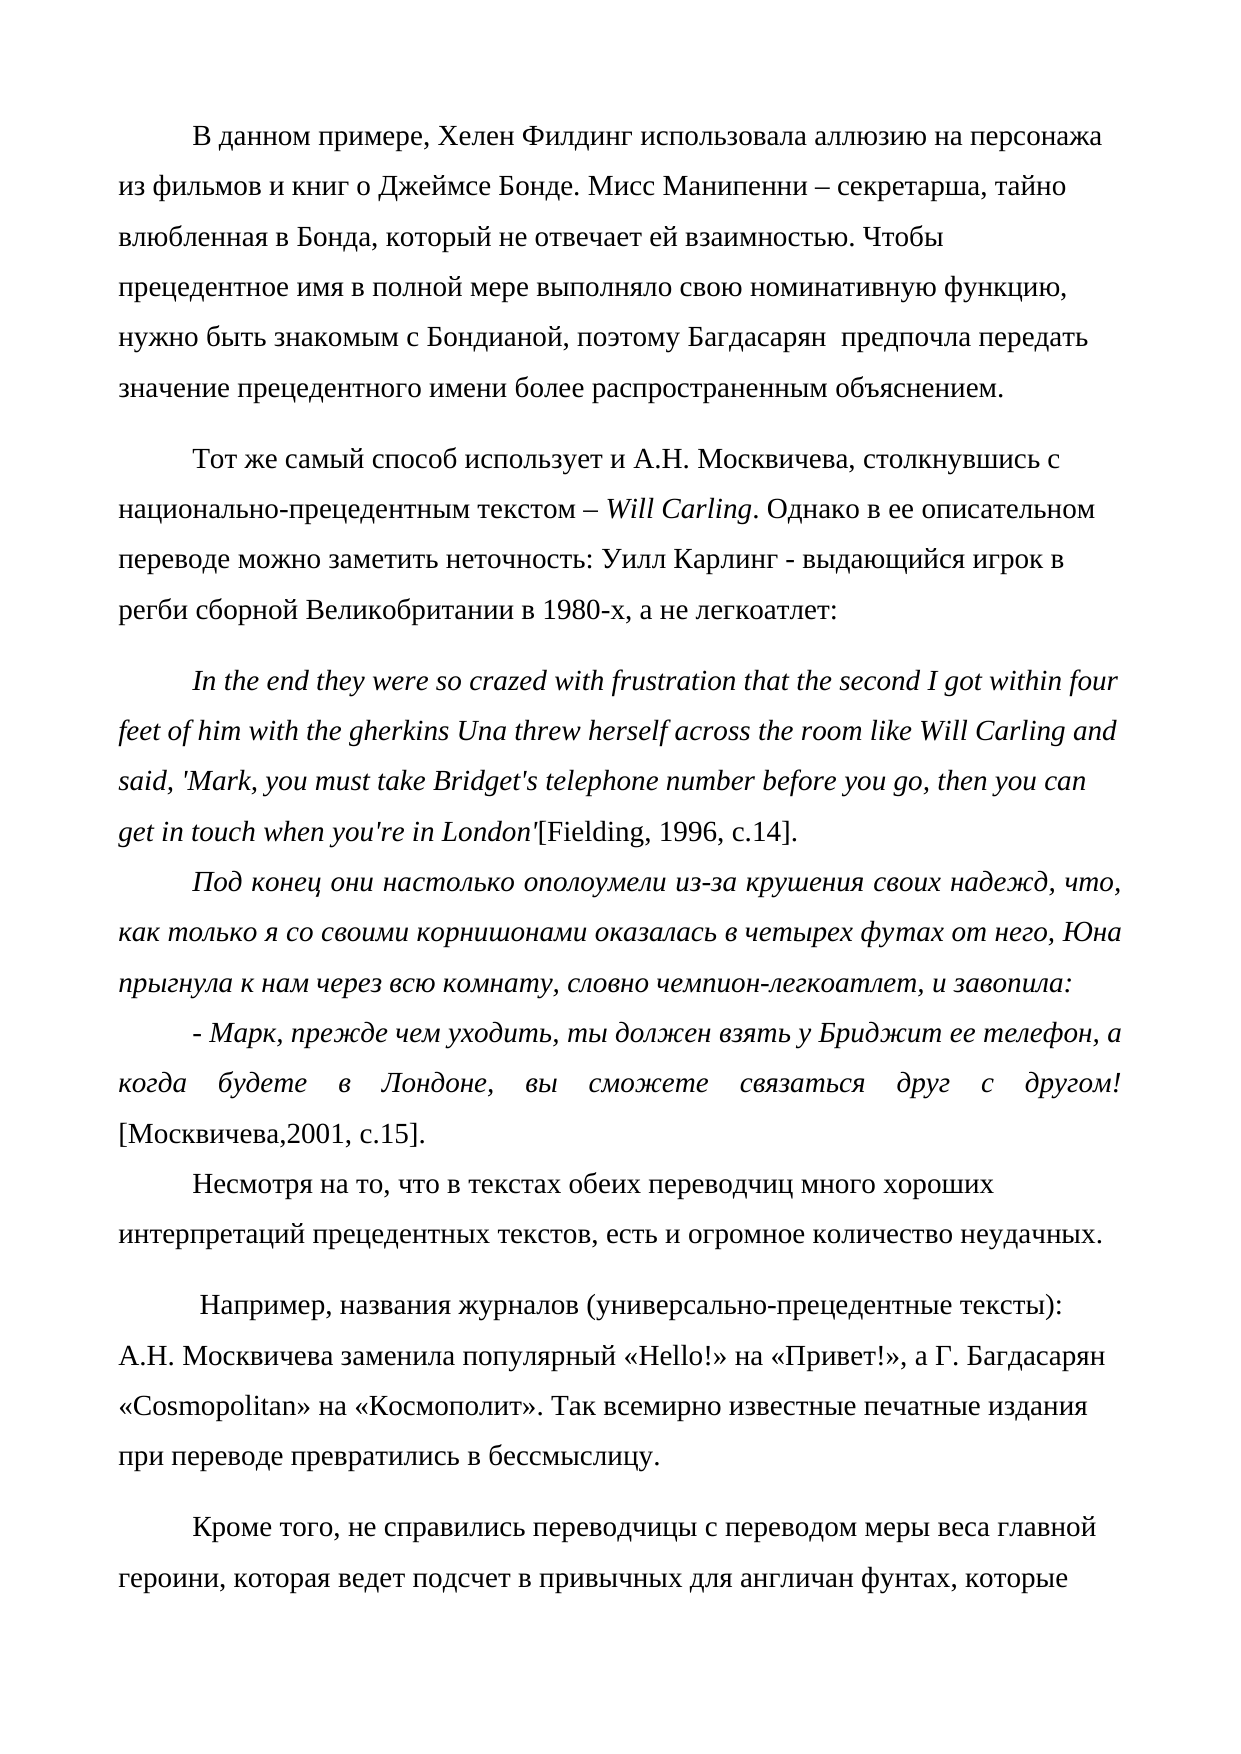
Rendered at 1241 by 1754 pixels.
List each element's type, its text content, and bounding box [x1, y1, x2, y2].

text Несмотря на то, что в текстах обеих переводчиц много хороших интерпретаций прецедентных текстов, есть и огромное количество неудачных. [118, 1166, 1122, 1250]
text - Марк, прежде чем уходить, ты должен взять у Бриджит ее телефон, а когда будете в Лондоне, вы сможете связаться друг с другом! [Москвичева,2001, c.15]. [118, 1015, 1122, 1149]
text Тот же самый способ использует и А.Н. Москвичева, столкнувшись с национально-прецедентным текстом – Will Carling. Однако в ее описательном переводе можно заметить неточность: Уилл Карлинг - выдающийся игрок в регби сборной Великобритании в 1980-х, а не легкоатлет: [118, 441, 1122, 625]
text In the end they were so crazed with frustration that the second I got within four feet of him with the gherkins Una threw herself across the room like Will Carling and said, 'Mark, you must take Bridget's telephone number before you go, then you can get in touch when you're in London'[Fielding, 1996, c.14]. [118, 663, 1122, 847]
text В данном примере, Хелен Филдинг использовала аллюзию на персонажа из фильмов и книг о Джеймсе Бонде. Мисс Манипенни – секретарша, тайно влюбленная в Бонда, который не отвечает ей взаимностью. Чтобы прецедентное имя в полной мере выполняло свою номинативную функцию, нужно быть знакомым с Бондианой, поэтому Багдасарян предпочла передать значение прецедентного имени более распространенным объяснением. [118, 118, 1122, 403]
text Например, названия журналов (универсально-прецедентные тексты): А.Н. Москвичева заменила популярный «Hello!» на «Привет!», а Г. Багдасарян «Cosmopolitan» на «Космополит». Так всемирно известные печатные издания при переводе превратились в бессмыслицу. [118, 1287, 1122, 1472]
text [118, 1509, 1122, 1593]
text Под конец они настолько ополоумели из-за крушения своих надежд, что, как только я со своими корнишонами оказалась в четырех футах от него, Юна прыгнула к нам через всю комнату, словно чемпион-легкоатлет, и завопила: [118, 864, 1122, 998]
